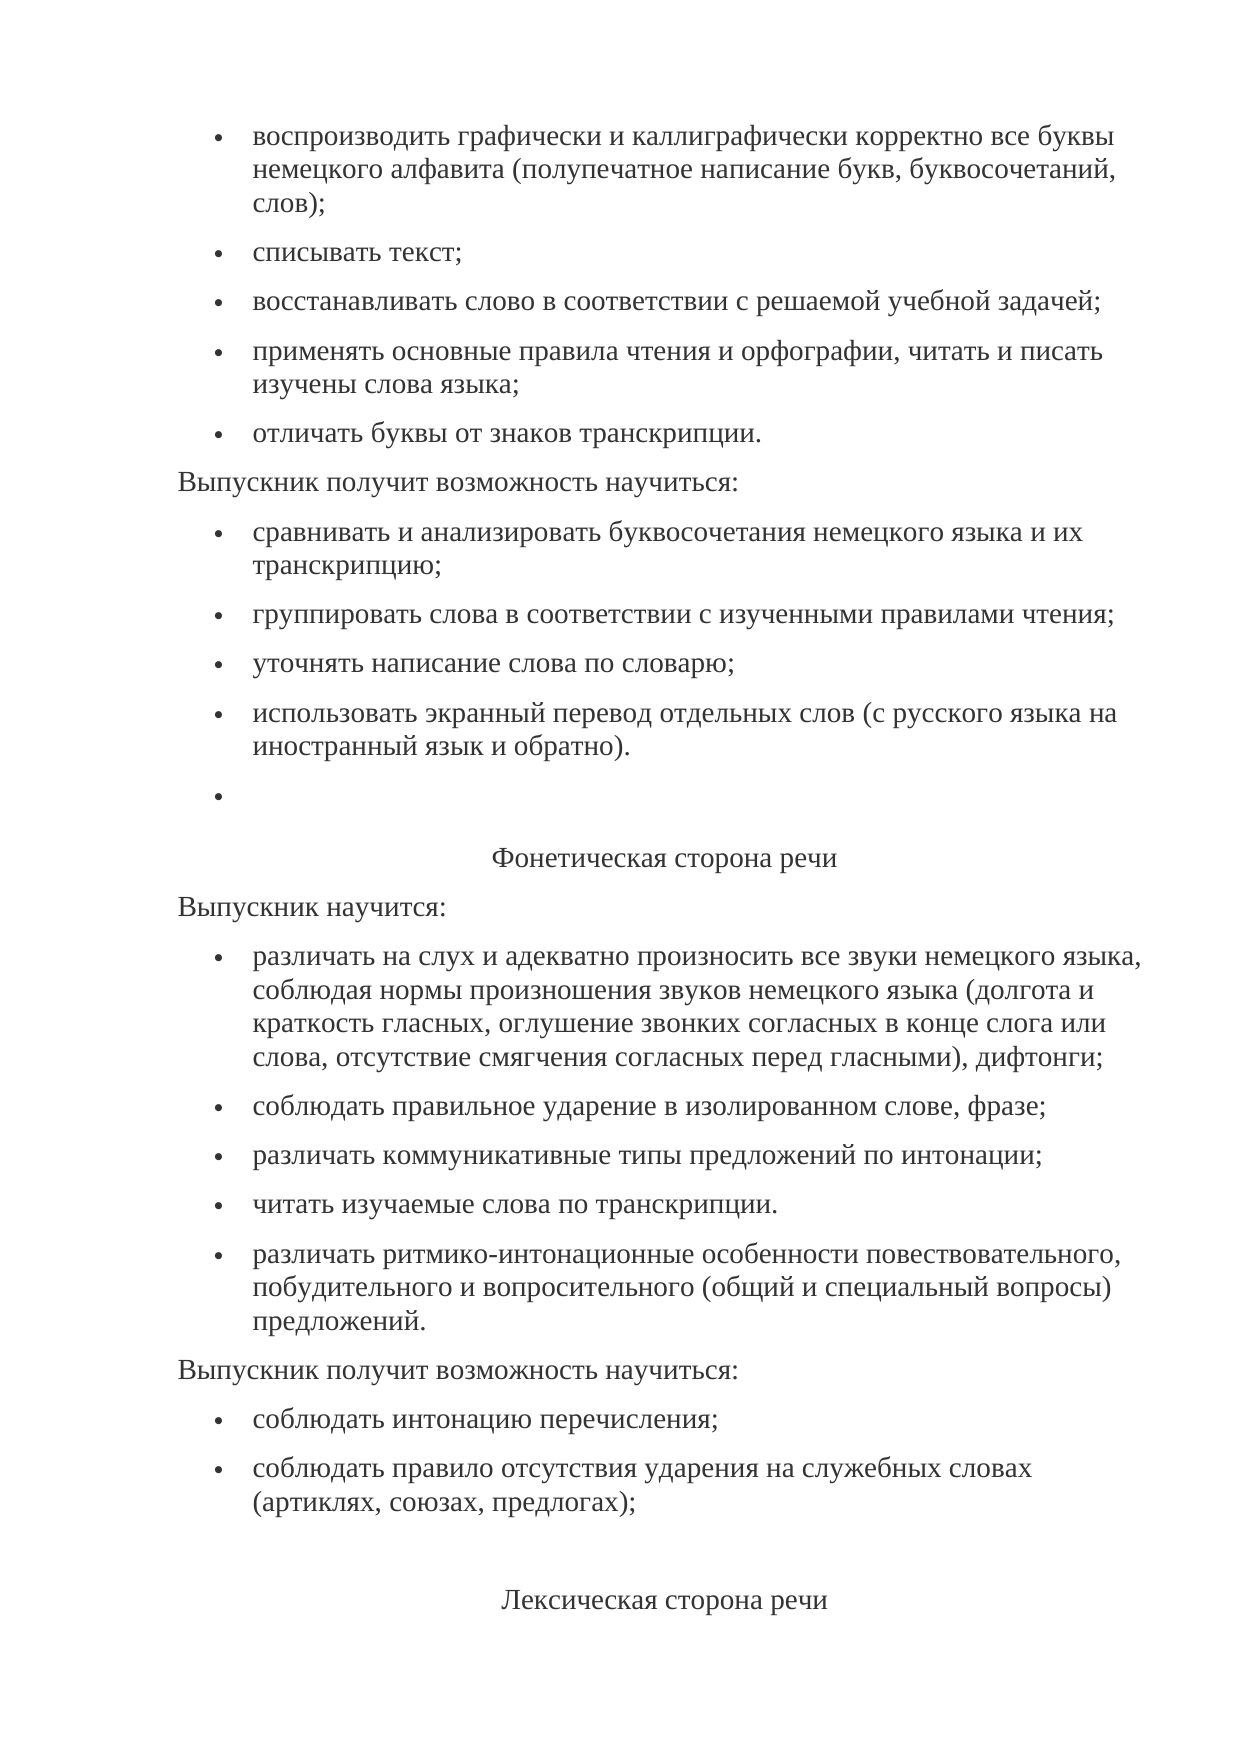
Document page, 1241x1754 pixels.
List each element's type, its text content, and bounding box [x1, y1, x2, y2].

list различать на слух и адекватно произносить все звуки немецкого языка, соблюдая нормы произношения звуков немецкого языка (долгота и краткость гласных, оглушение звонких согласных в конце слога или слова, отсутствие смягчения согласных перед гласными), дифтонги; [215, 938, 1152, 1073]
list различать ритмико-интонационные особенности повествовательного, побудительного и вопросительного (общий и специальный вопросы) предложений. [215, 1236, 1152, 1336]
list уточнять написание слова по словарю; [215, 646, 1152, 679]
list группировать слова в соответствии с изученными правилами чтения; [215, 596, 1152, 630]
text Выпускник получит возможность научиться: [177, 1352, 1152, 1386]
list соблюдать правило отсутствия ударения на служебных словах (артиклях, союзах, предлогах); [215, 1450, 1152, 1517]
list соблюдать интонацию перечисления; [215, 1401, 1152, 1435]
list применять основные правила чтения и орфографии, читать и писать изучены слова языка; [215, 333, 1152, 400]
list отличать буквы от знаков транскрипции. [215, 415, 1152, 449]
text Выпускник научится: [177, 889, 1152, 923]
text Лексическая сторона речи [177, 1582, 1152, 1616]
list использовать экранный перевод отдельных слов (с русского языка на иностранный язык и обратно). [215, 695, 1152, 762]
list воспроизводить графически и каллиграфически корректно все буквы немецкого алфавита (полупечатное написание букв, буквосочетаний, слов); [215, 118, 1152, 219]
text Фонетическая сторона речи [177, 840, 1152, 874]
list восстанавливать слово в соответствии с решаемой учебной задачей; [215, 283, 1152, 317]
list сравнивать и анализировать буквосочетания немецкого языка и их транскрипцию; [215, 514, 1152, 581]
list читать изучаемые слова по транскрипции. [215, 1187, 1152, 1220]
list соблюдать правильное ударение в изолированном слове, фразе; [215, 1088, 1152, 1122]
list различать коммуникативные типы предложений по интонации; [215, 1137, 1152, 1171]
list списывать текст; [215, 234, 1152, 268]
text Выпускник получит возможность научиться: [177, 464, 1152, 498]
